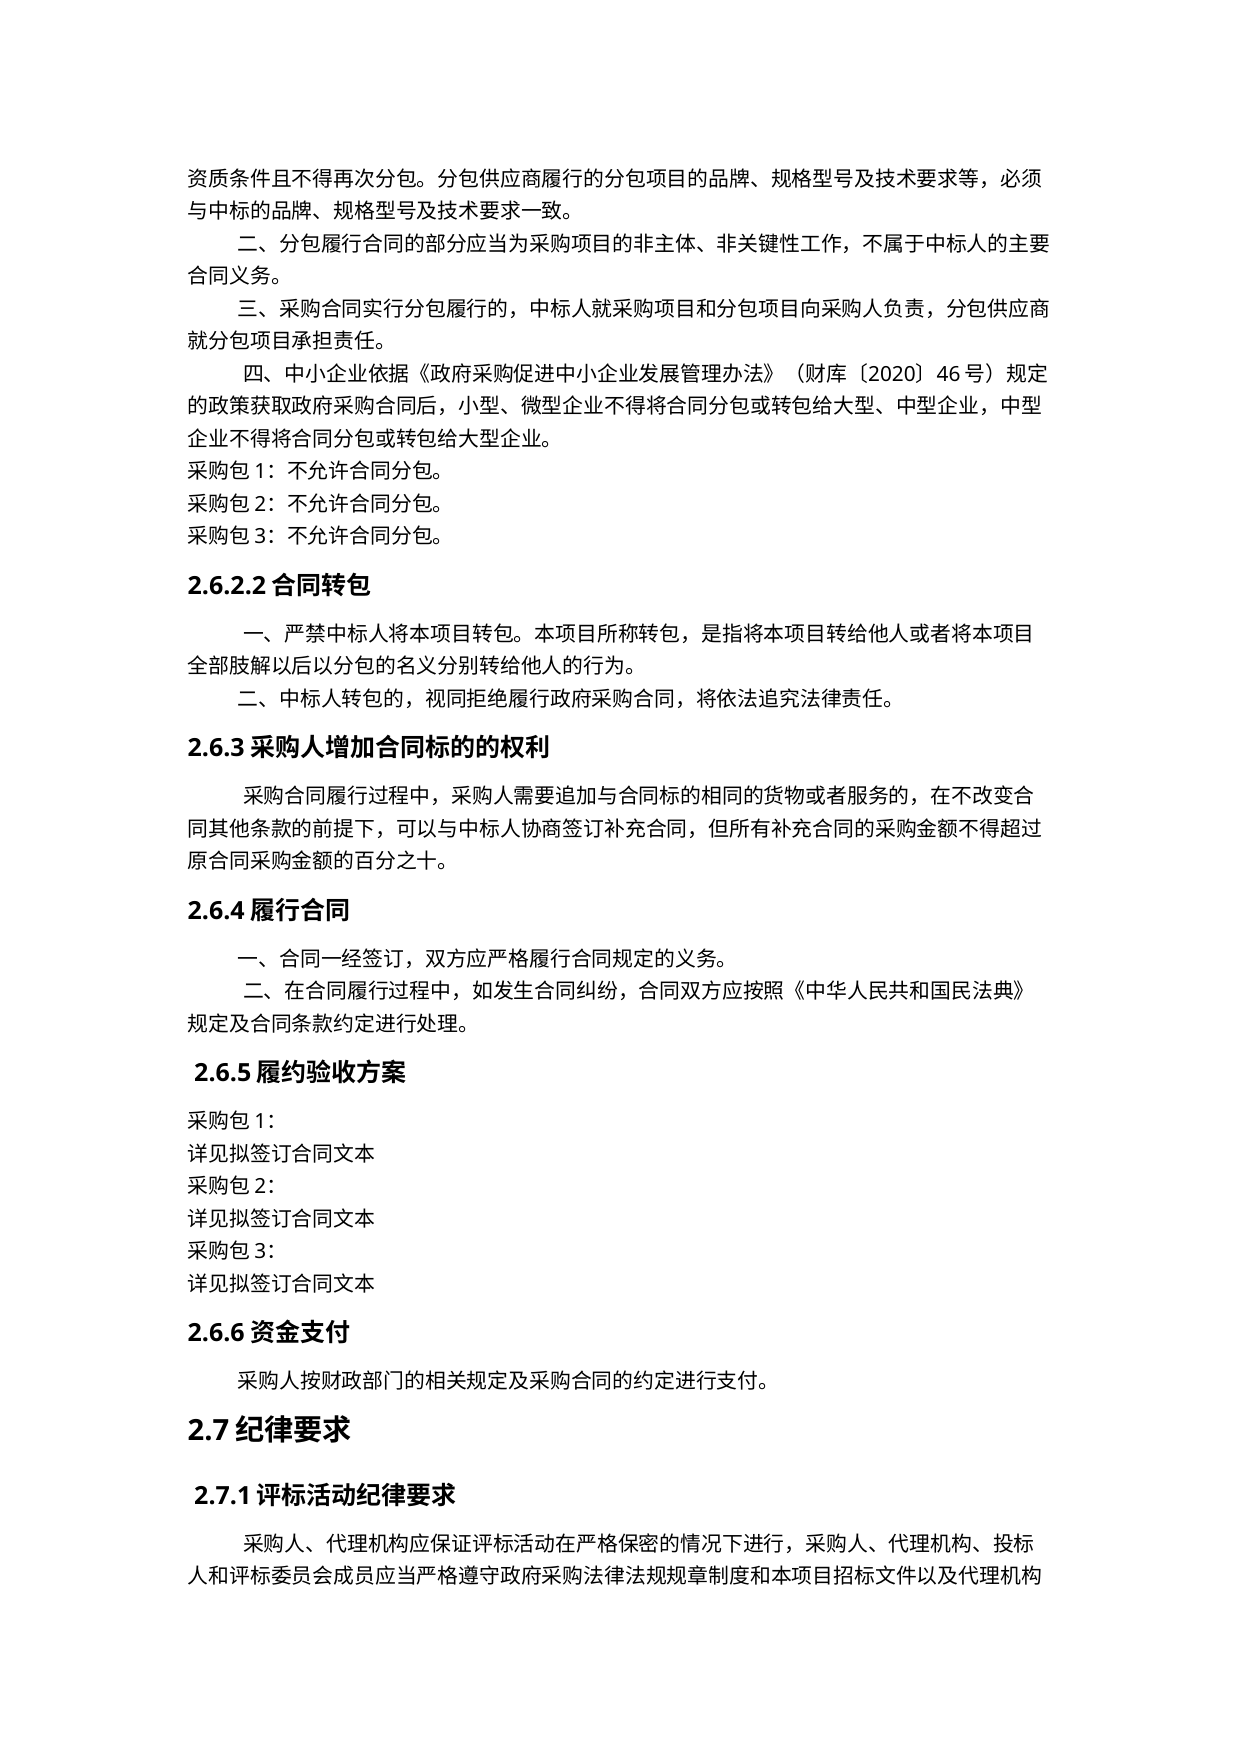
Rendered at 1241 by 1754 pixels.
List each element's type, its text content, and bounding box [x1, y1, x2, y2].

text 2.6.3采购人增加合同标的的权利 [187, 714, 1053, 779]
text 采购人按财政部门的相关规定及采购合同的约定进行支付。 [187, 1364, 1053, 1397]
text 2.6.2.2合同转包 [187, 552, 1053, 617]
text 详见拟签订合同文本 [187, 1137, 1053, 1169]
text 采购包3：不允许合同分包。 [187, 519, 1053, 552]
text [187, 162, 1053, 227]
text 四、中小企业依据《政府采购促进中小企业发展管理办法》（财库〔2020〕46号）规定的政策获取政府采购合同后，小型、微型企业不得将合同分包或转包给大型、中型企业，中型企业不得将合同分包或转包给大型企业。 [187, 357, 1053, 454]
text 采购包1： [187, 1104, 1053, 1137]
text 2.6.4履行合同 [187, 877, 1053, 942]
text 2.7.1评标活动纪律要求 [187, 1462, 1053, 1527]
text 二、分包履行合同的部分应当为采购项目的非主体、非关键性工作，不属于中标人的主要合同义务。 [187, 227, 1053, 292]
text 2.6.5履约验收方案 [187, 1039, 1053, 1104]
text 详见拟签订合同文本 [187, 1267, 1053, 1299]
text 二、在合同履行过程中，如发生合同纠纷，合同双方应按照《中华人民共和国民法典》规定及合同条款约定进行处理。 [187, 974, 1053, 1039]
text 一、严禁中标人将本项目转包。本项目所称转包，是指将本项目转给他人或者将本项目全部肢解以后以分包的名义分别转给他人的行为。 [187, 617, 1053, 682]
text 采购包1：不允许合同分包。 [187, 454, 1053, 487]
text 采购合同履行过程中，采购人需要追加与合同标的相同的货物或者服务的，在不改变合同其他条款的前提下，可以与中标人协商签订补充合同，但所有补充合同的采购金额不得超过原合同采购金额的百分之十。 [187, 779, 1053, 877]
text 详见拟签订合同文本 [187, 1202, 1053, 1234]
text 2.7纪律要求 [187, 1397, 1053, 1462]
text 二、中标人转包的，视同拒绝履行政府采购合同，将依法追究法律责任。 [187, 682, 1053, 714]
text 采购包2： [187, 1169, 1053, 1202]
text 采购包2：不允许合同分包。 [187, 487, 1053, 519]
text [187, 1527, 1053, 1592]
text 三、采购合同实行分包履行的，中标人就采购项目和分包项目向采购人负责，分包供应商就分包项目承担责任。 [187, 292, 1053, 357]
text 采购包3： [187, 1234, 1053, 1267]
text 一、合同一经签订，双方应严格履行合同规定的义务。 [187, 942, 1053, 974]
text 2.6.6资金支付 [187, 1299, 1053, 1364]
